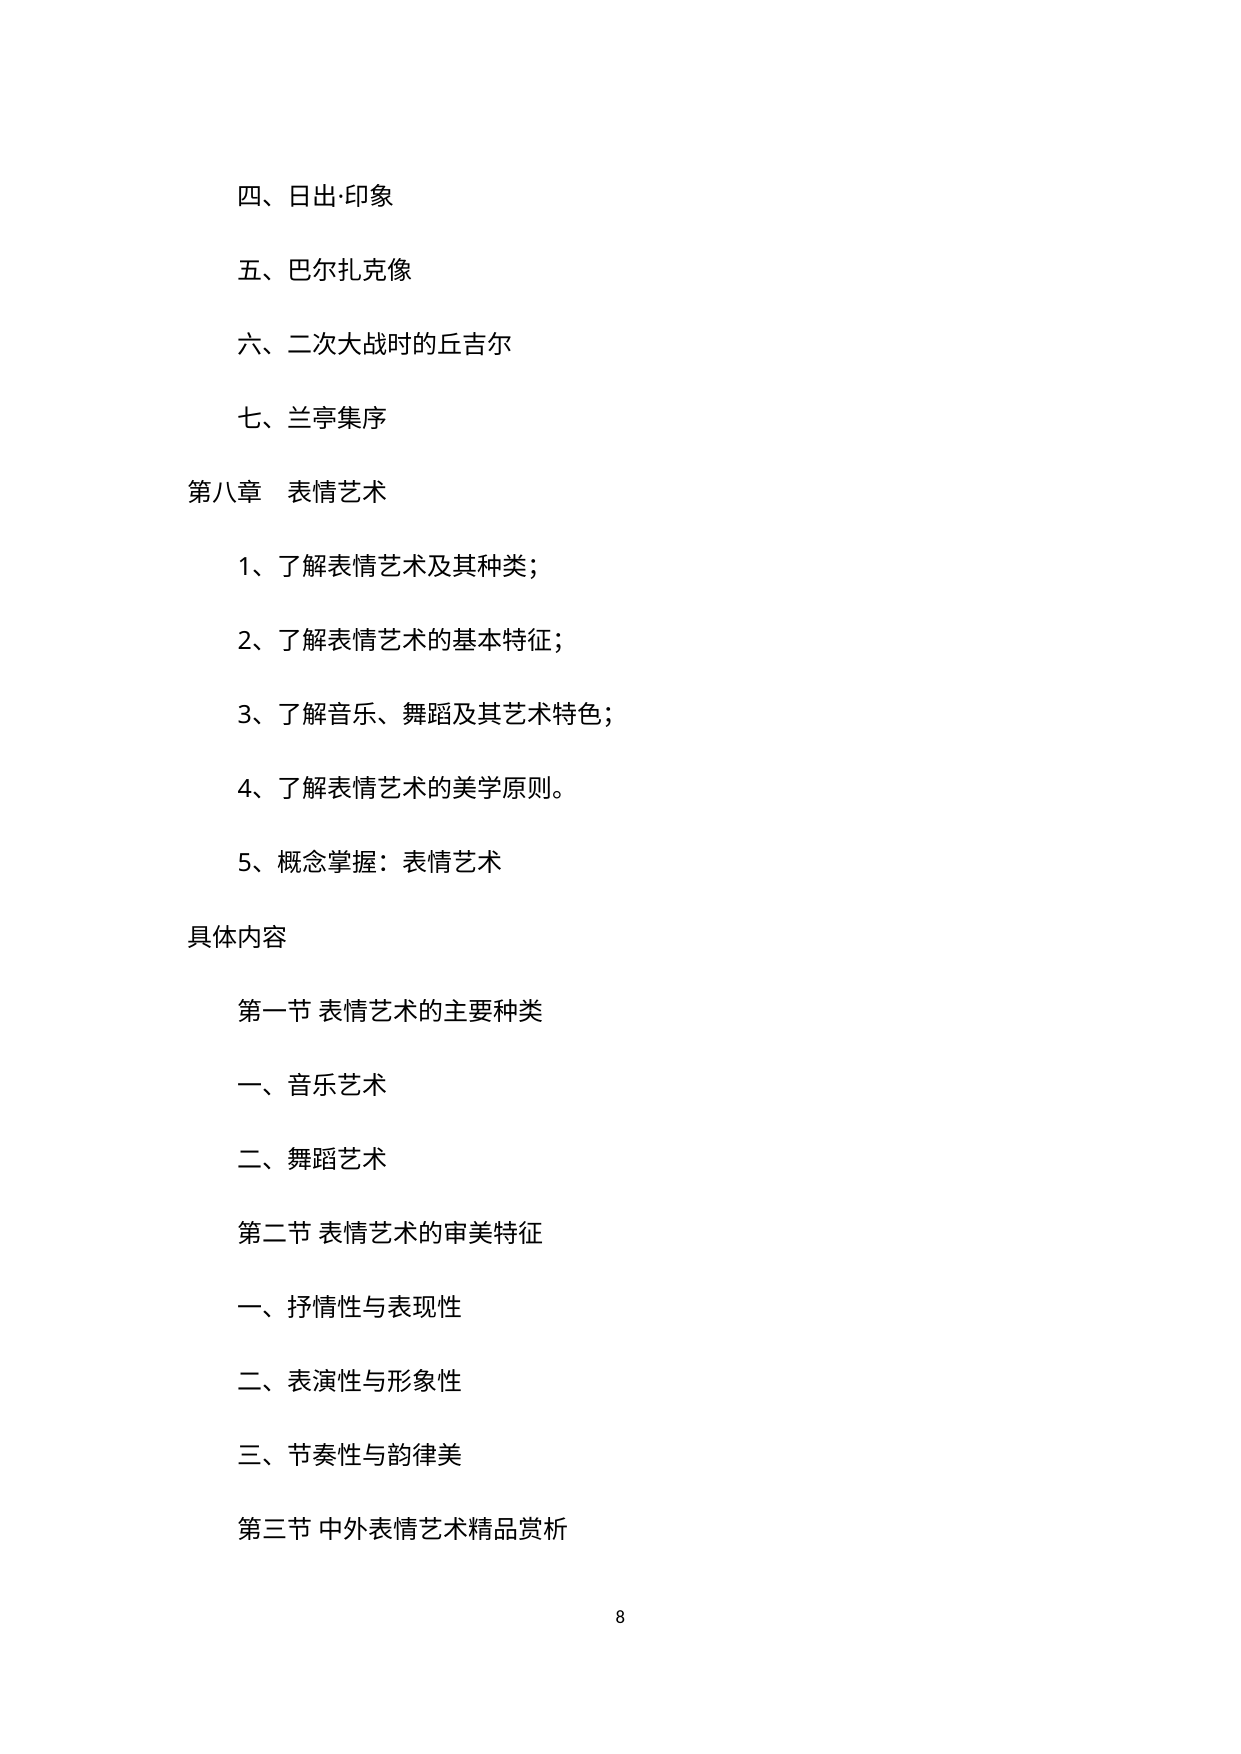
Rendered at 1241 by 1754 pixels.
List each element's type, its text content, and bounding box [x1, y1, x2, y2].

text 1、了解表情艺术及其种类； [187, 532, 1053, 597]
text 具体内容 [187, 903, 1053, 968]
text 第八章 表情艺术 [187, 458, 1053, 523]
text 一、音乐艺术 [187, 1051, 1053, 1116]
text 六、二次大战时的丘吉尔 [187, 310, 1053, 375]
text 二、表演性与形象性 [187, 1347, 1053, 1412]
text 二、舞蹈艺术 [187, 1125, 1053, 1190]
text 5、概念掌握：表情艺术 [187, 828, 1053, 893]
text 2、了解表情艺术的基本特征； [187, 606, 1053, 671]
text 4、了解表情艺术的美学原则。 [187, 754, 1053, 819]
text 一、抒情性与表现性 [187, 1273, 1053, 1338]
text 七、兰亭集序 [187, 384, 1053, 449]
text 第一节 表情艺术的主要种类 [187, 977, 1053, 1042]
text 第二节 表情艺术的审美特征 [187, 1199, 1053, 1264]
text 三、节奏性与韵律美 [187, 1421, 1053, 1486]
text 四、日出·印象 [187, 162, 1053, 227]
text 第三节 中外表情艺术精品赏析 [187, 1495, 1053, 1560]
text 五、巴尔扎克像 [187, 236, 1053, 301]
text 3、了解音乐、舞蹈及其艺术特色； [187, 680, 1053, 745]
